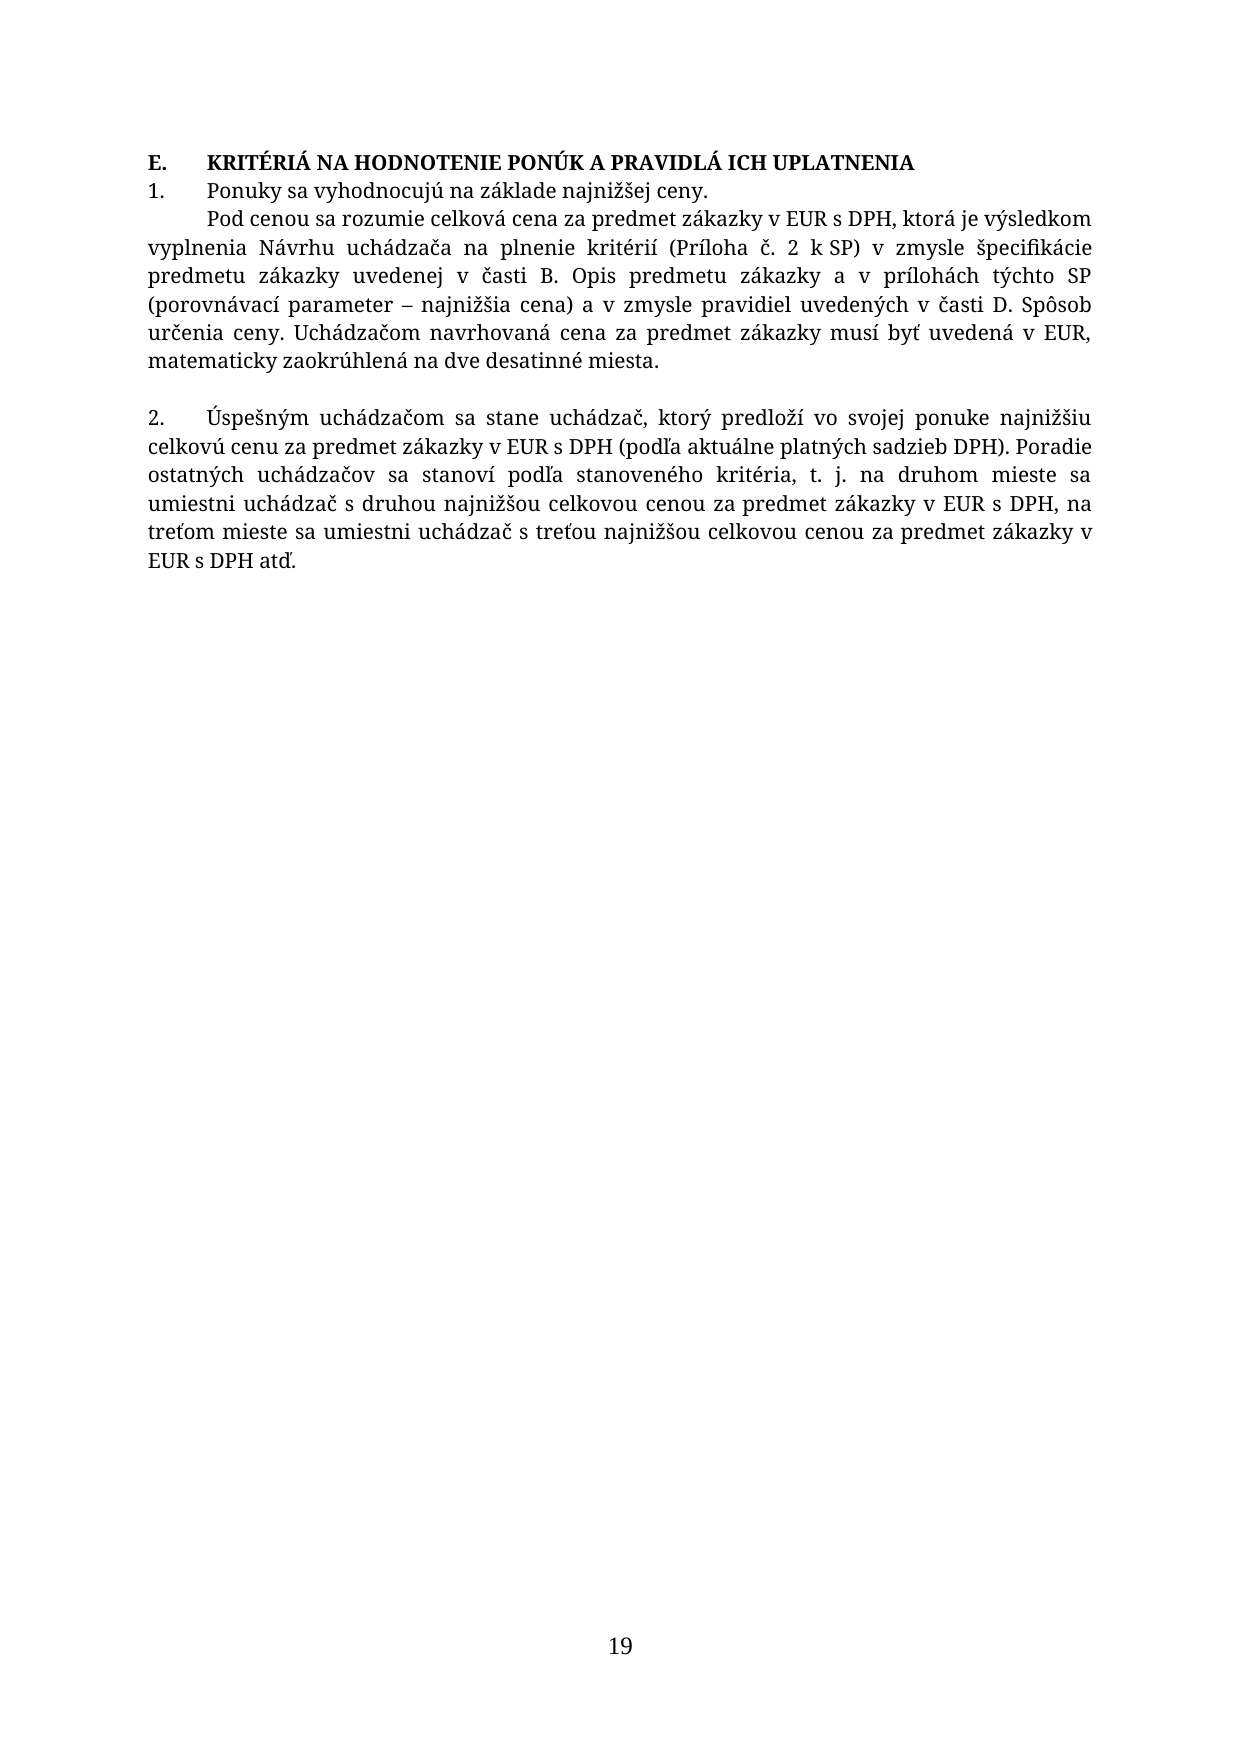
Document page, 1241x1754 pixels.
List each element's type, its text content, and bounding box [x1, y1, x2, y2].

text 2. Úspešným uchádzačom sa stane uchádzač, ktorý predloží vo svojej ponuke najnižšiu celkovú cenu za predmet zákazky v EUR s DPH (podľa aktuálne platných sadzieb DPH). Poradie ostatných uchádzačov sa stanoví podľa stanoveného kritéria, t. j. na druhom mieste sa umiestni uchádzač s druhou najnižšou celkovou cenou za predmet zákazky v EUR s DPH, na treťom mieste sa umiestni uchádzač s treťou najnižšou celkovou cenou za predmet zákazky v EUR s DPH atď. [148, 403, 1093, 574]
text Pod cenou sa rozumie celková cena za predmet zákazky v EUR s DPH, ktorá je výsledkom vyplnenia Návrhu uchádzača na plnenie kritérií (Príloha č. 2 k SP) v zmysle špecifikácie predmetu zákazky uvedenej v časti B. Opis predmetu zákazky a v prílohách týchto SP (porovnávací parameter – najnižšia cena) a v zmysle pravidiel uvedených v časti D. Spôsob určenia ceny. Uchádzačom navrhovaná cena za predmet zákazky musí byť uvedená v EUR, matematicky zaokrúhlená na dve desatinné miesta. [148, 204, 1093, 375]
text 1. Ponuky sa vyhodnocujú na základe najnižšej ceny. [148, 176, 1093, 204]
text E. KRITÉRIÁ NA HODNOTENIE PONÚK A PRAVIDLÁ ICH UPLATNENIA [148, 148, 1093, 176]
